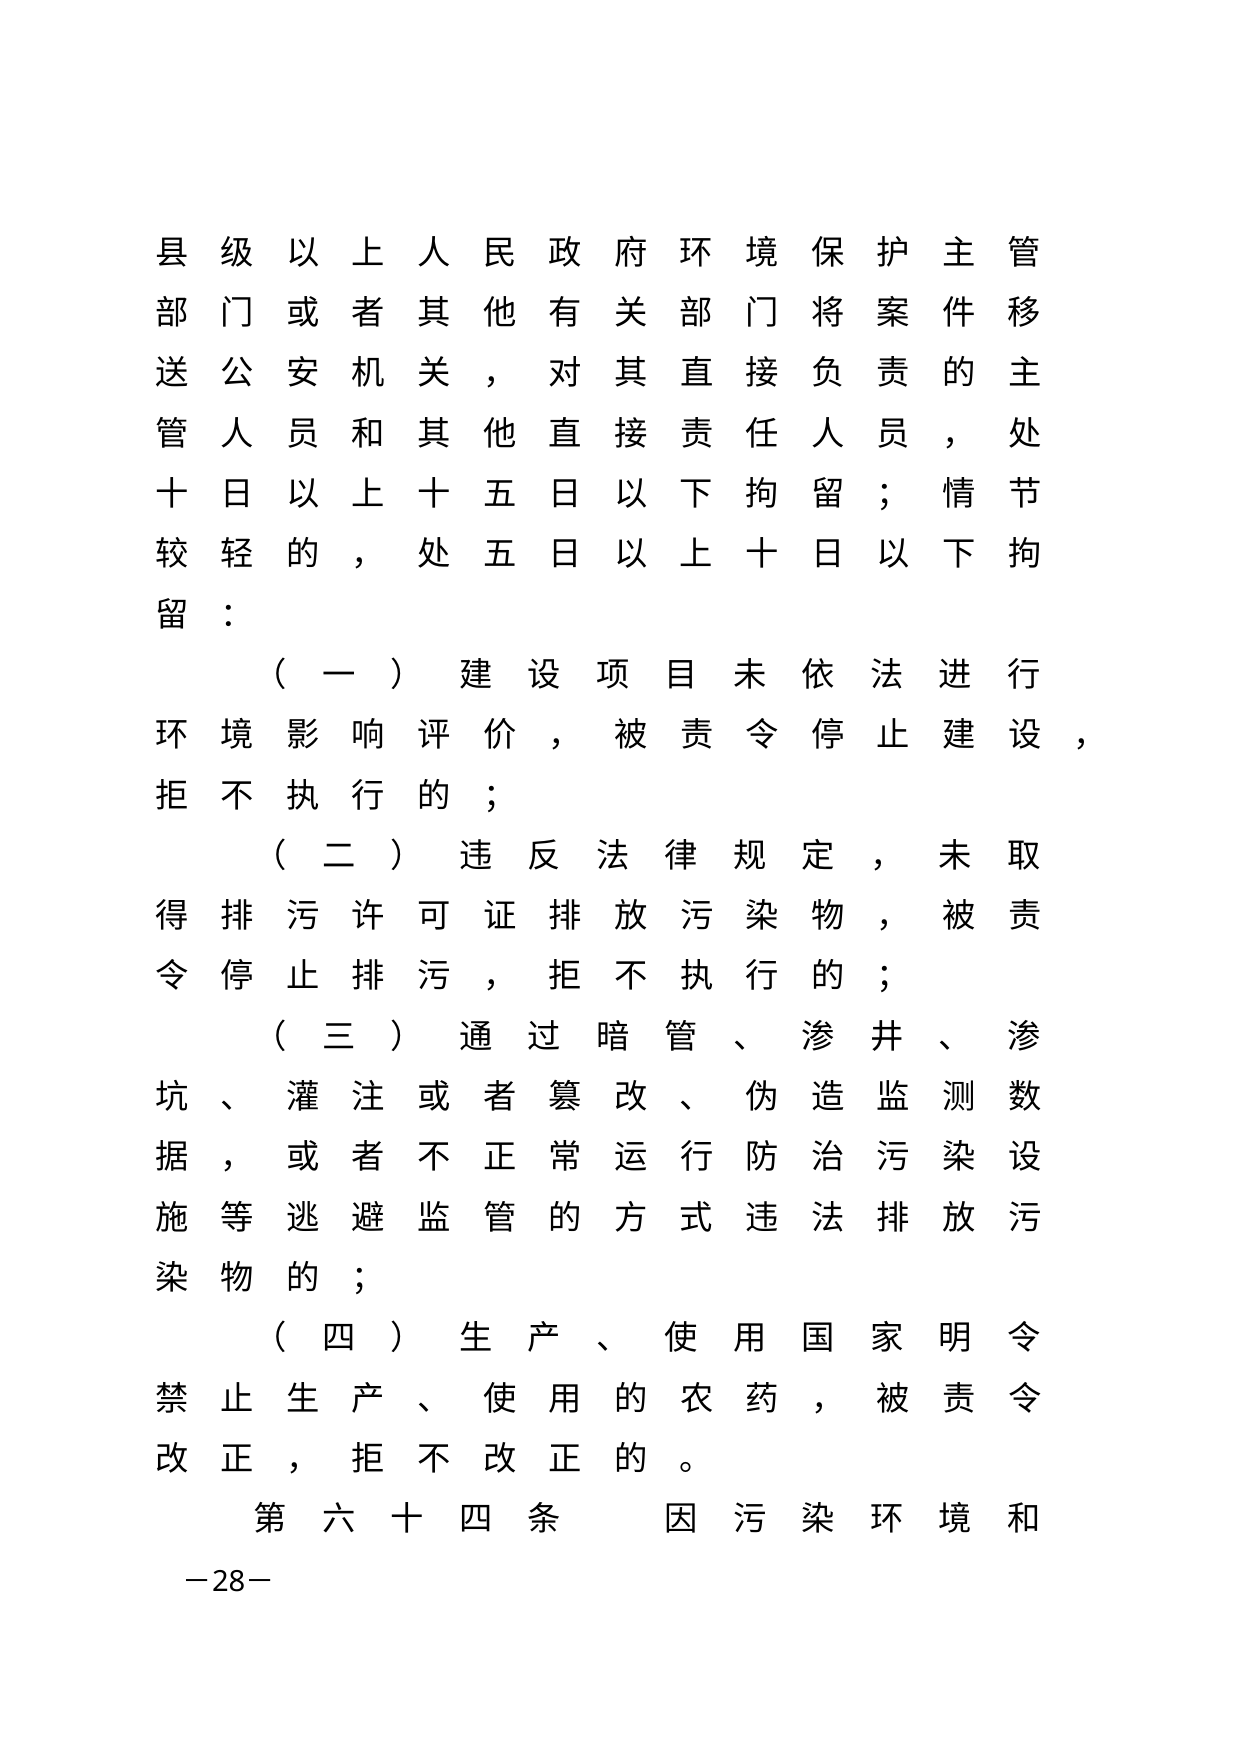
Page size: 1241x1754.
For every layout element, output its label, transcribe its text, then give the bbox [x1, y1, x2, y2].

text 第六十四条 因污染环境和破坏生态造成损害的，应当依照《中华人民共和国侵权责任法》的有关规定承担侵权责任。 [155, 1486, 1073, 1546]
text （四）生产、使用国家明令禁止生产、使用的农药，被责令改正，拒不改正的。 [155, 1305, 1073, 1486]
text （二）违反法律规定，未取得排污许可证排放污染物，被责令停止排污，拒不执行的； [155, 823, 1073, 1003]
text 第六十三条 企业事业单位和其他生产经营者有下列行为之一，尚不构成犯罪的，除依照有关法律法规规定予以处罚外，由县级以上人民政府环境保护主管部门或者其他有关部门将案件移送公安机关，对其直接负责的主管人员和其他直接责任人员，处十日以上十五日以下拘留；情节较轻的，处五日以上十日以下拘留： [155, 219, 1073, 642]
text （一）建设项目未依法进行环境影响评价，被责令停止建设，拒不执行的； [155, 642, 1073, 823]
text （三）通过暗管、渗井、渗坑、灌注或者篡改、伪造监测数据，或者不正常运行防治污染设施等逃避监管的方式违法排放污染物的； [155, 1003, 1073, 1305]
